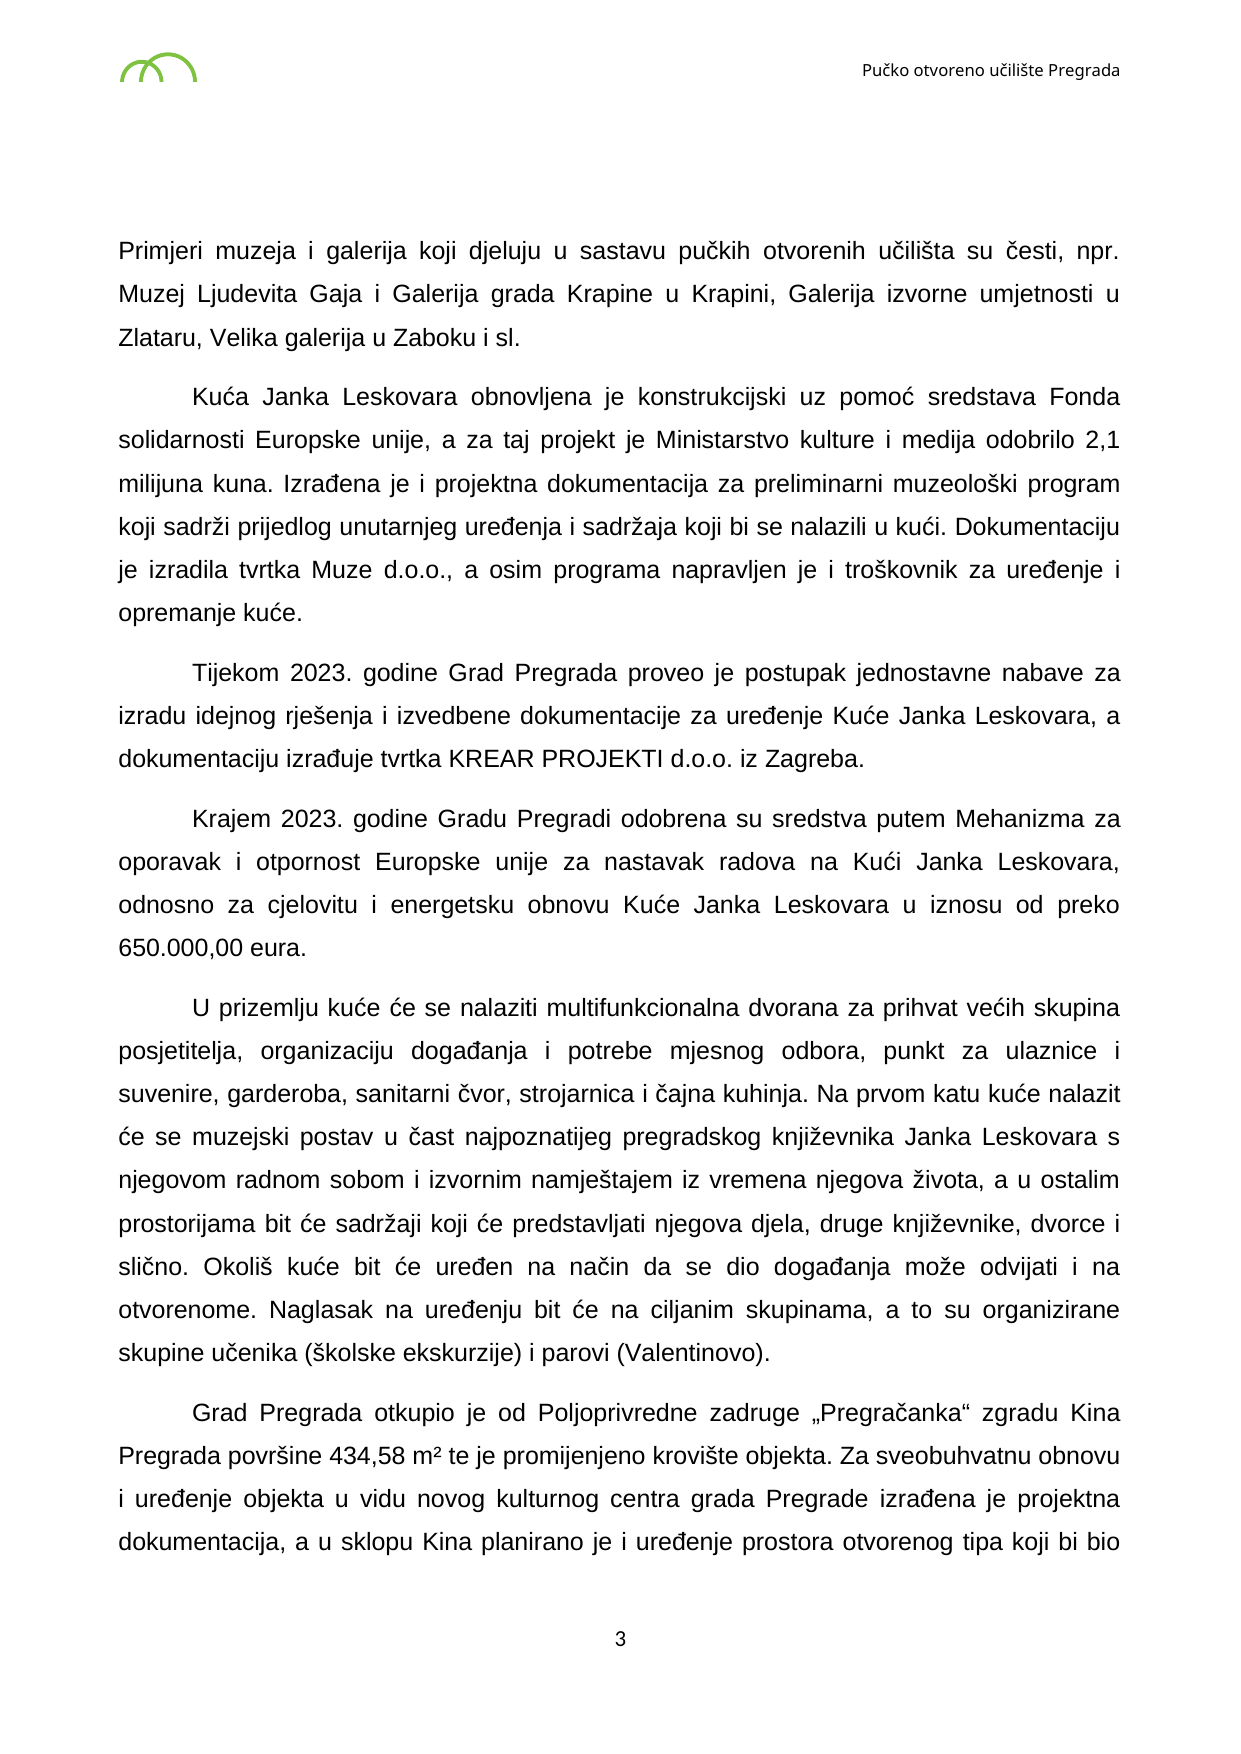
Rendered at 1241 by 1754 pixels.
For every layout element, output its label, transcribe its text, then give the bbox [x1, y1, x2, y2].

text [118, 236, 1122, 351]
picture [118, 51, 199, 83]
text Tijekom 2023. godine Grad Pregrada proveo je postupak jednostavne nabave za izradu idejnog rješenja i izvedbene dokumentacije za uređenje Kuće Janka Leskovara, a dokumentaciju izrađuje tvrtka KREAR PROJEKTI d.o.o. iz Zagreba. [118, 658, 1122, 773]
text Kuća Janka Leskovara obnovljena je konstrukcijski uz pomoć sredstava Fonda solidarnosti Europske unije, a za taj projekt je Ministarstvo kulture i medija odobrilo 2,1 milijuna kuna. Izrađena je i projektna dokumentacija za preliminarni muzeološki program koji sadrži prijedlog unutarnjeg uređenja i sadržaja koji bi se nalazili u kući. Dokumentaciju je izradila tvrtka Muze d.o.o., a osim programa napravljen je i troškovnik za uređenje i opremanje kuće. [118, 382, 1122, 627]
text U prizemlju kuće će se nalaziti multifunkcionalna dvorana za prihvat većih skupina posjetitelja, organizaciju događanja i potrebe mjesnog odbora, punkt za ulaznice i suvenire, garderoba, sanitarni čvor, strojarnica i čajna kuhinja. Na prvom katu kuće nalazit će se muzejski postav u čast najpoznatijeg pregradskog književnika Janka Leskovara s njegovom radnom sobom i izvornim namještajem iz vremena njegova života, a u ostalim prostorijama bit će sadržaji koji će predstavljati njegova djela, druge književnike, dvorce i slično. Okoliš kuće bit će uređen na način da se dio događanja može odvijati i na otvorenome. Naglasak na uređenju bit će na ciljanim skupinama, a to su organizirane skupine učenika (školske ekskurzije) i parovi (Valentinovo). [118, 993, 1122, 1367]
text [118, 1398, 1122, 1556]
text Krajem 2023. godine Gradu Pregradi odobrena su sredstva putem Mehanizma za oporavak i otpornost Europske unije za nastavak radova na Kući Janka Leskovara, odnosno za cjelovitu i energetsku obnovu Kuće Janka Leskovara u iznosu od preko 650.000,00 eura. [118, 804, 1122, 962]
